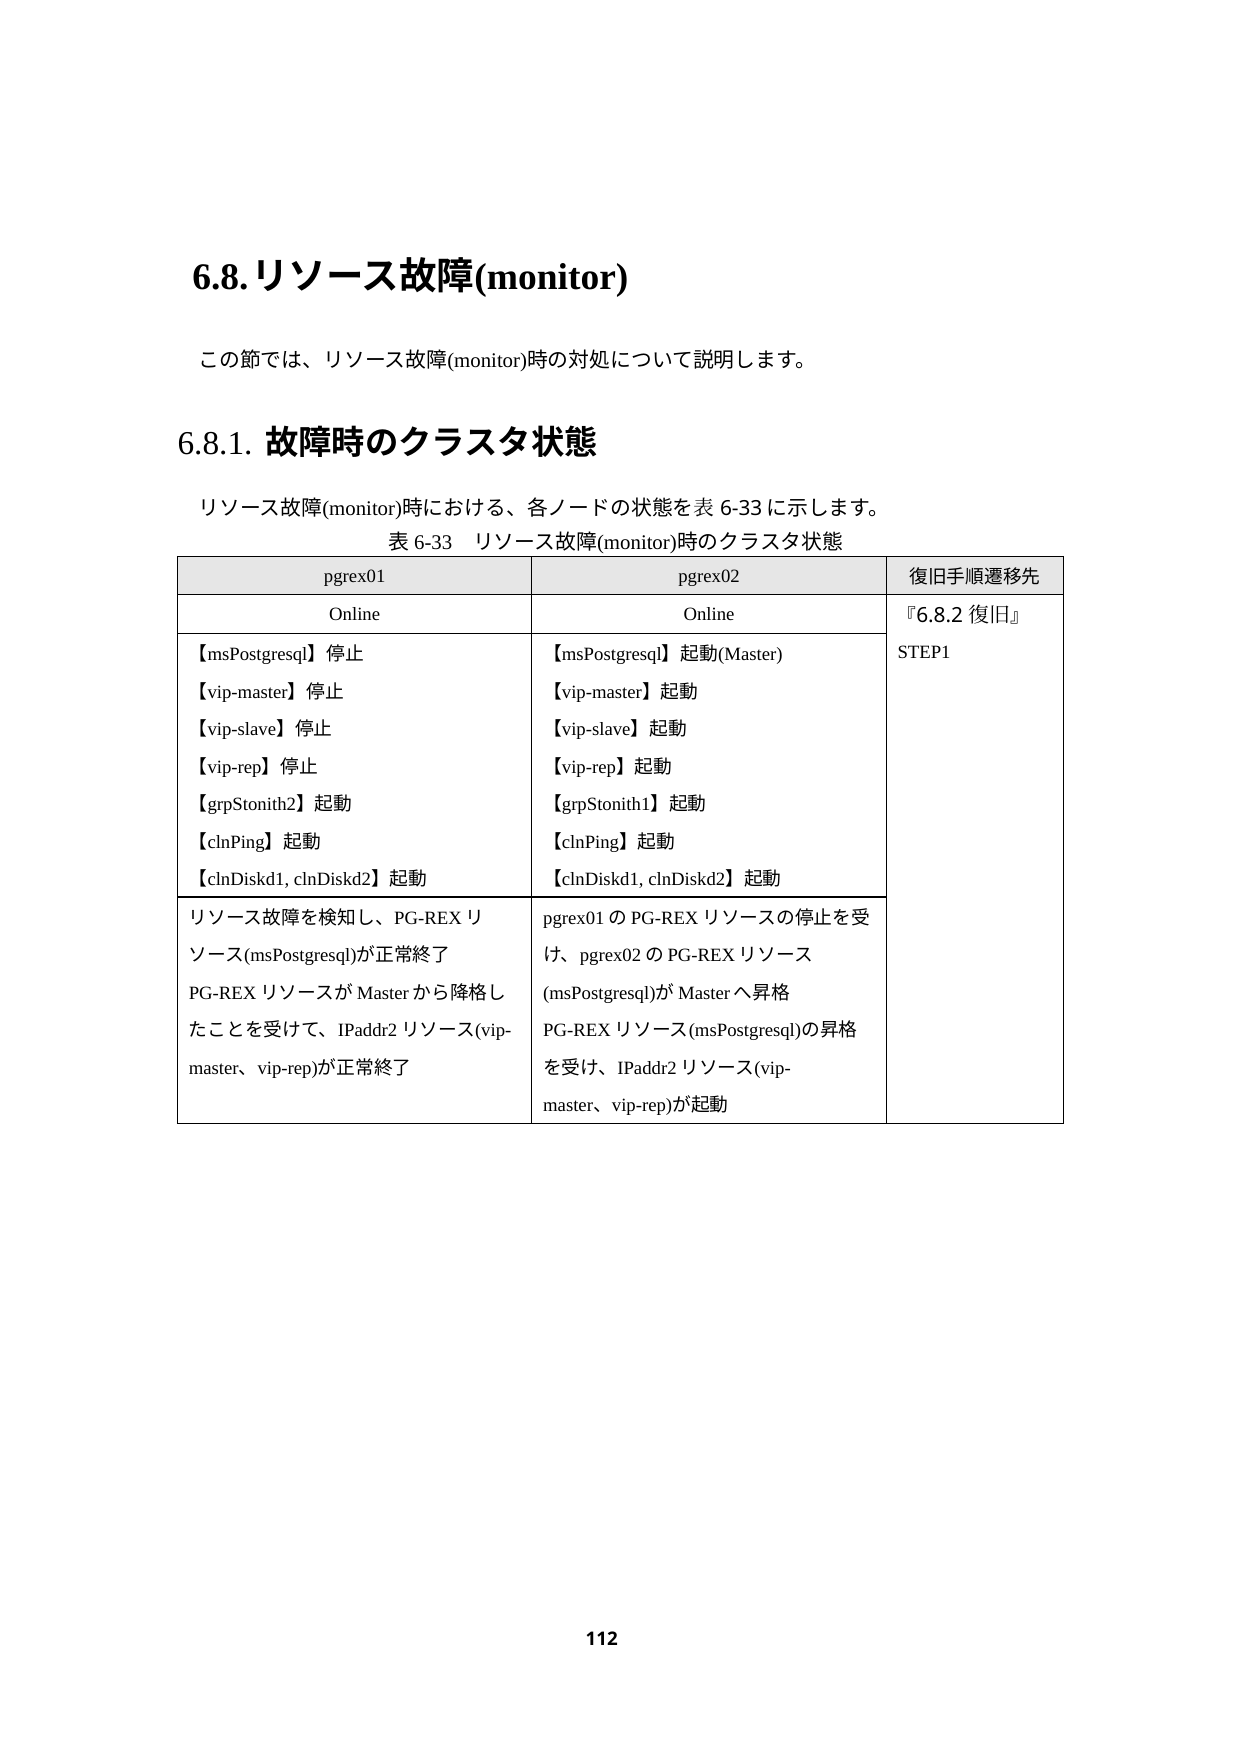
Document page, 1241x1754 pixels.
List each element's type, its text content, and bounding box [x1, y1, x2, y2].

table_cell 【msPostgresql】停止 【vip-master】停止 【vip-slave】停止 【vip-rep】停止 【grpStonith2】起動 【clnPing】起動 【clnDiskd1, clnDiskd2】起動 [178, 634, 531, 896]
table_header pgrex01 [178, 557, 531, 594]
table_header 復旧手順遷移先 [887, 557, 1063, 594]
table_header pgrex02 [532, 557, 886, 594]
table_cell 『6.8.2 復旧』 STEP1 [887, 595, 1063, 1122]
table_cell Online [178, 595, 531, 633]
table_cell リソース故障を検知し、PG-REXリソース(msPostgresql)が正常終了 PG-REXリソースがMasterから降格したことを受けて、IPaddr2リソース(vip-master、vip-rep)が正常終了 [178, 898, 531, 1122]
subtitle 故障時のクラスタ状態 [177, 403, 1063, 478]
table_cell Online [532, 595, 886, 633]
table_cell pgrex01のPG-REXリソースの停止を受け、pgrex02のPG-REXリソース(msPostgresql)がMasterへ昇格 PG-REXリソース(msPostgresql)の昇格を受け、IPaddr2リソース(vip-master、vip-rep)が起動 [532, 898, 886, 1122]
table_cell 【msPostgresql】起動(Master) 【vip-master】起動 【vip-slave】起動 【vip-rep】起動 【grpStonith1】起動 【clnPing】起動 【clnDiskd1, clnDiskd2】起動 [532, 634, 886, 896]
text この節では、リソース故障(monitor)時の対処について説明します。 [177, 340, 1054, 378]
subtitle リソース故障(monitor) [192, 236, 1063, 311]
